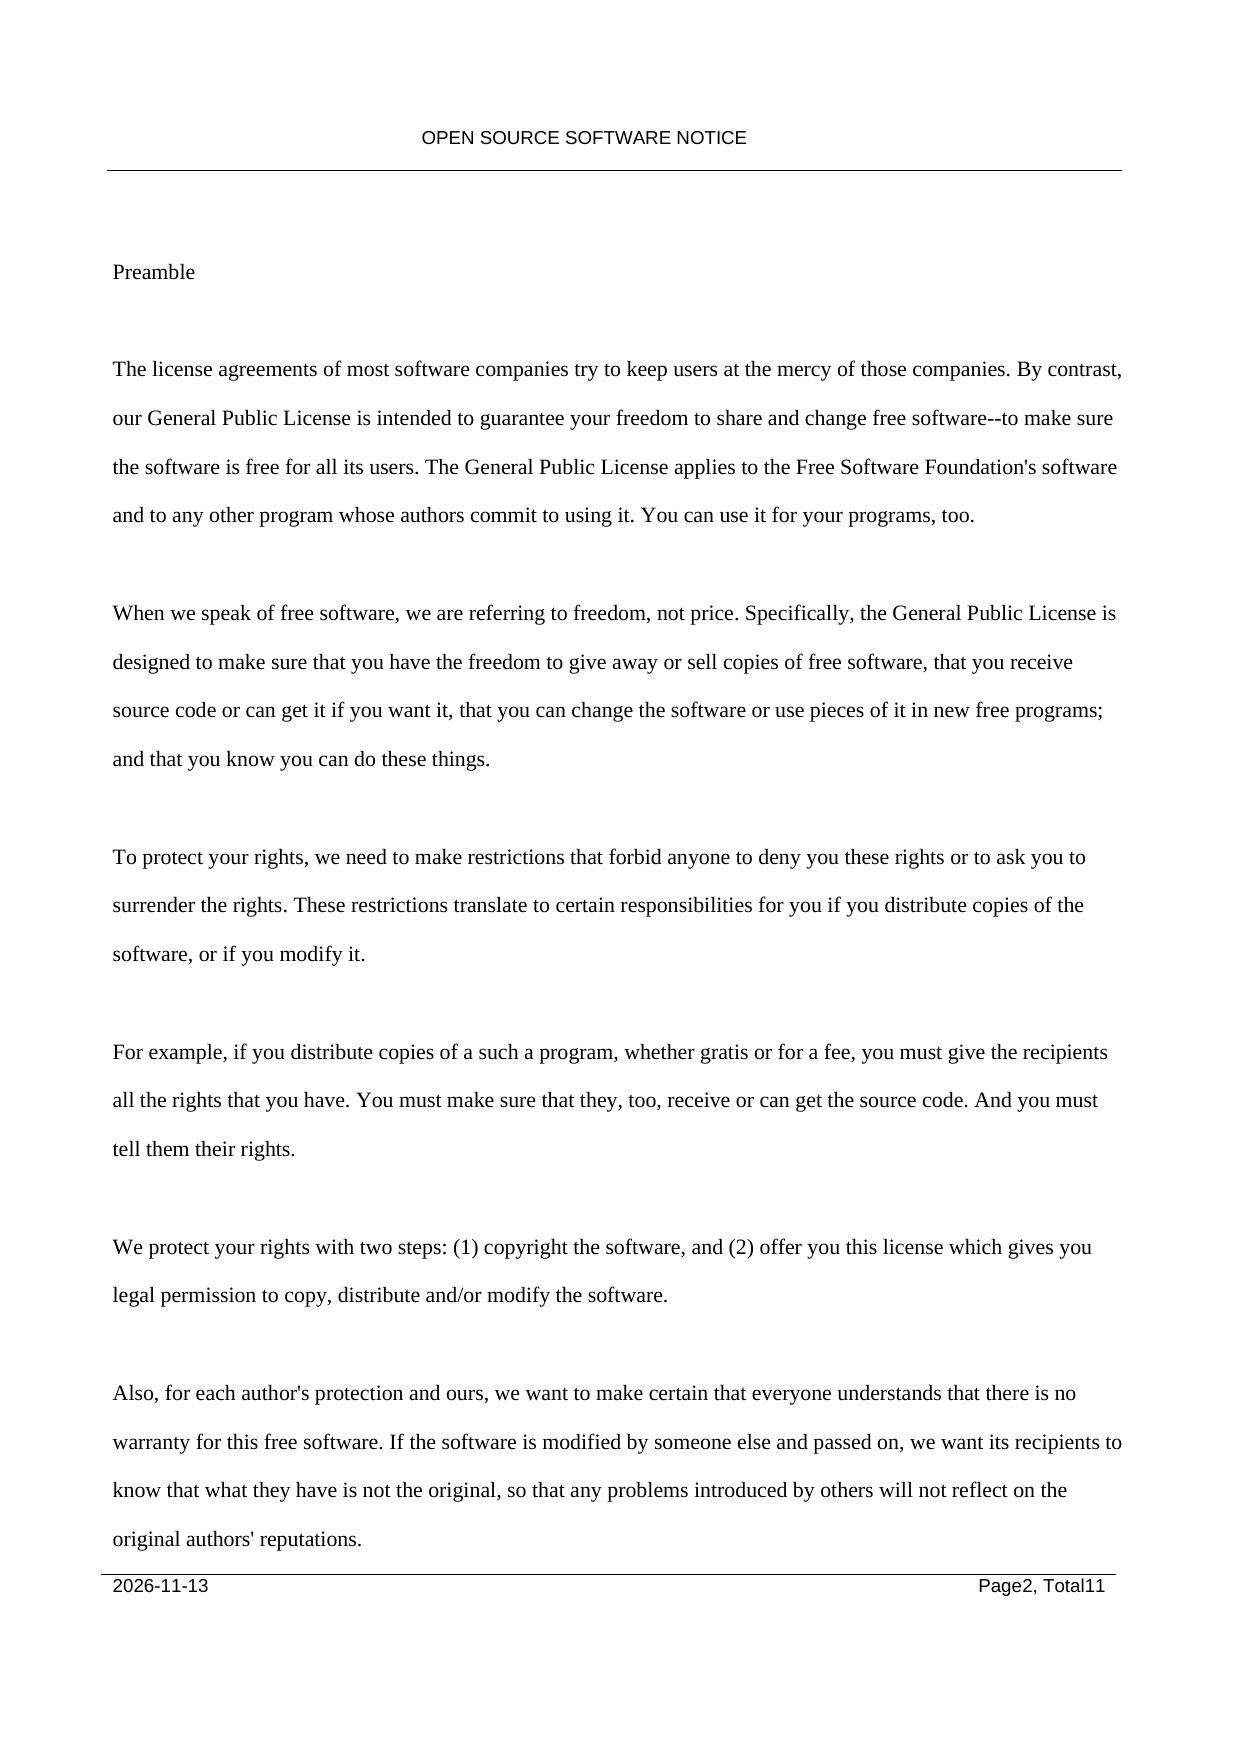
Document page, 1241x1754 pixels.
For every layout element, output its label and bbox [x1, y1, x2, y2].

text [112, 206, 1128, 1555]
